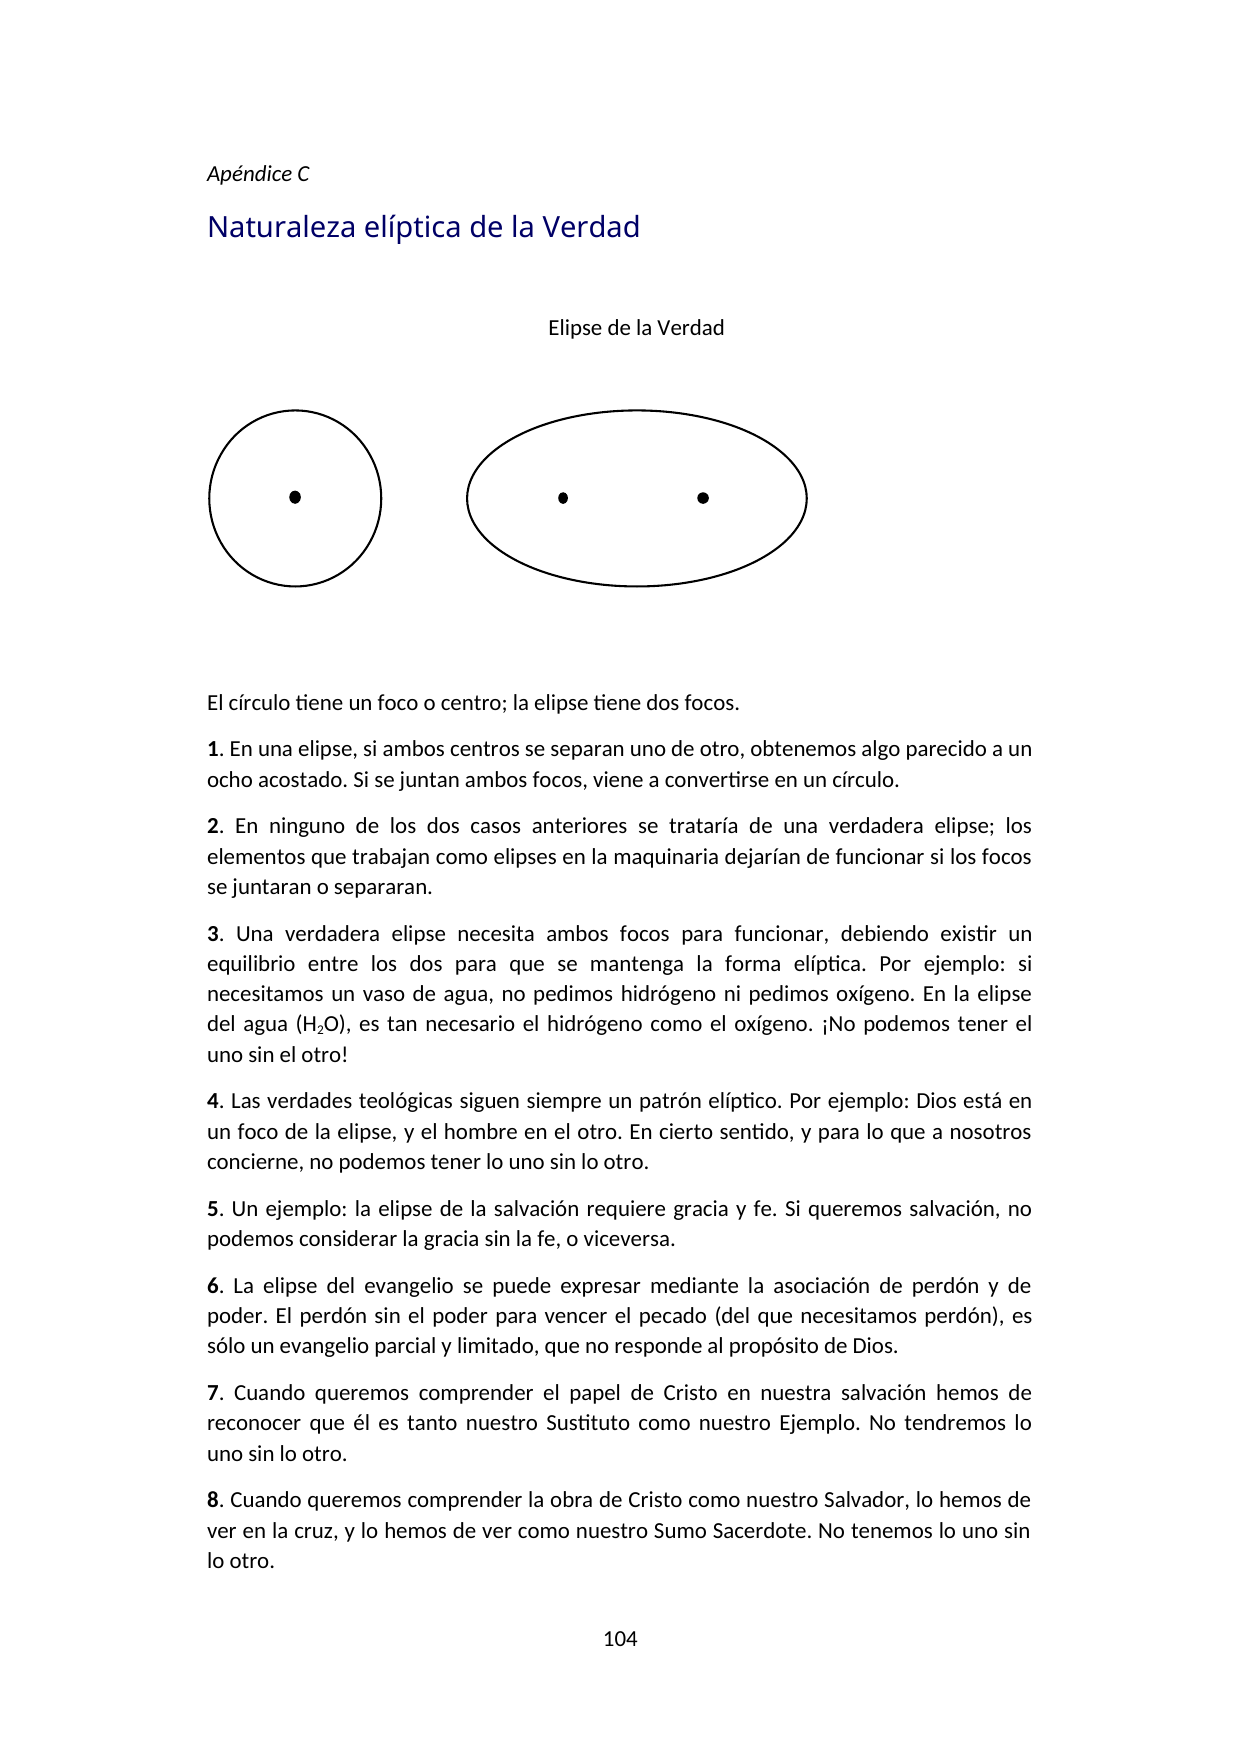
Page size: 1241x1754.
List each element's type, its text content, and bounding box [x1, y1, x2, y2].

text 4. Las verdades teológicas siguen siempre un patrón elíptico. Por ejemplo: Dios está en un foco de la elipse, y el hombre en el otro. En cierto sentido, y para lo que a nosotros concierne, no podemos tener lo uno sin lo otro. [207, 1087, 1033, 1175]
text 1. En una elipse, si ambos centros se separan uno de otro, obtenemos algo parecido a un ocho acostado. Si se juntan ambos focos, viene a convertirse en un círculo. [207, 734, 1033, 793]
text 5. Un ejemplo: la elipse de la salvación requiere gracia y fe. Si queremos salvación, no podemos considerar la gracia sin la fe, o viceversa. [207, 1194, 1033, 1252]
text 8. Cuando queremos comprender la obra de Cristo como nuestro Salvador, lo hemos de ver en la cruz, y lo hemos de ver como nuestro Sumo Sacerdote. No tenemos lo uno sin lo otro. [207, 1486, 1033, 1574]
text Elipse de la Verdad [502, 313, 1033, 341]
text El círculo tiene un foco o centro; la elipse tiene dos focos. [207, 688, 1033, 716]
text 7. Cuando queremos comprender el papel de Cristo en nuestra salvación hemos de reconocer que él es tanto nuestro Sustituto como nuestro Ejemplo. No tendremos lo uno sin lo otro. [207, 1378, 1033, 1467]
text 3. Una verdadera elipse necesita ambos focos para funcionar, debiendo existir un equilibrio entre los dos para que se mantenga la forma elíptica. Por ejemplo: si necesitamos un vaso de agua, no pedimos hidrógeno ni pedimos oxígeno. En la elipse del agua (H2O), es tan necesario el hidrógeno como el oxígeno. ¡No podemos tener el uno sin el otro! [207, 919, 1033, 1068]
text 6. La elipse del evangelio se puede expresar mediante la asociación de perdón y de poder. El perdón sin el poder para vencer el pecado (del que necesitamos perdón), es sólo un evangelio parcial y limitado, que no responde al propósito de Dios. [207, 1271, 1033, 1359]
text Naturaleza elíptica de la Verdad [207, 206, 1033, 246]
text Apéndice C [207, 159, 1033, 187]
text 2. En ninguno de los dos casos anteriores se trataría de una verdadera elipse; los elementos que trabajan como elipses en la maquinaria dejarían de funcionar si los focos se juntaran o separaran. [207, 812, 1033, 900]
